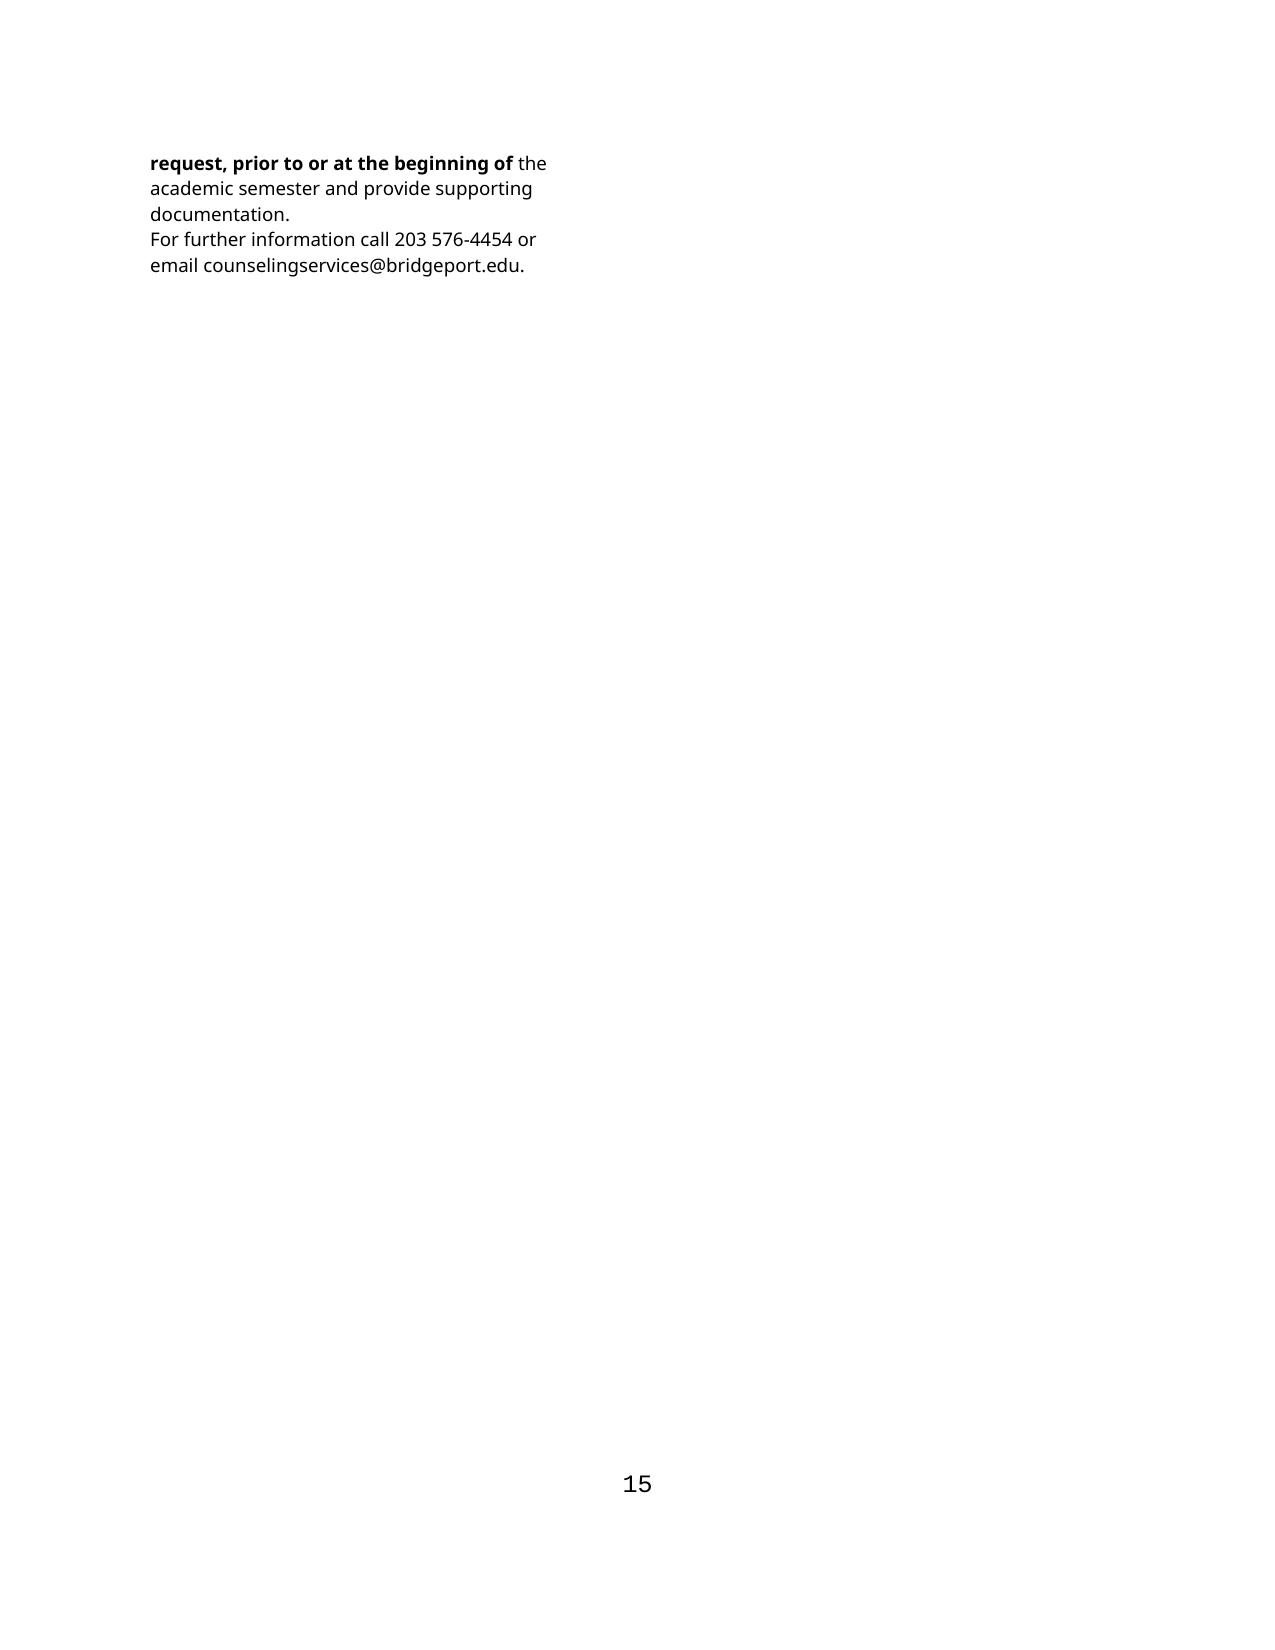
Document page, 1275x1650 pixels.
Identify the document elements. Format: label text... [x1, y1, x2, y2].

text For further information call 203 576-4454 or [150, 227, 1125, 252]
text request, prior to or at the beginning of the [150, 150, 1125, 176]
text documentation. [150, 201, 1125, 227]
text email counselingservices@bridgeport.edu. [150, 252, 1125, 278]
text academic semester and provide supporting [150, 176, 1125, 201]
